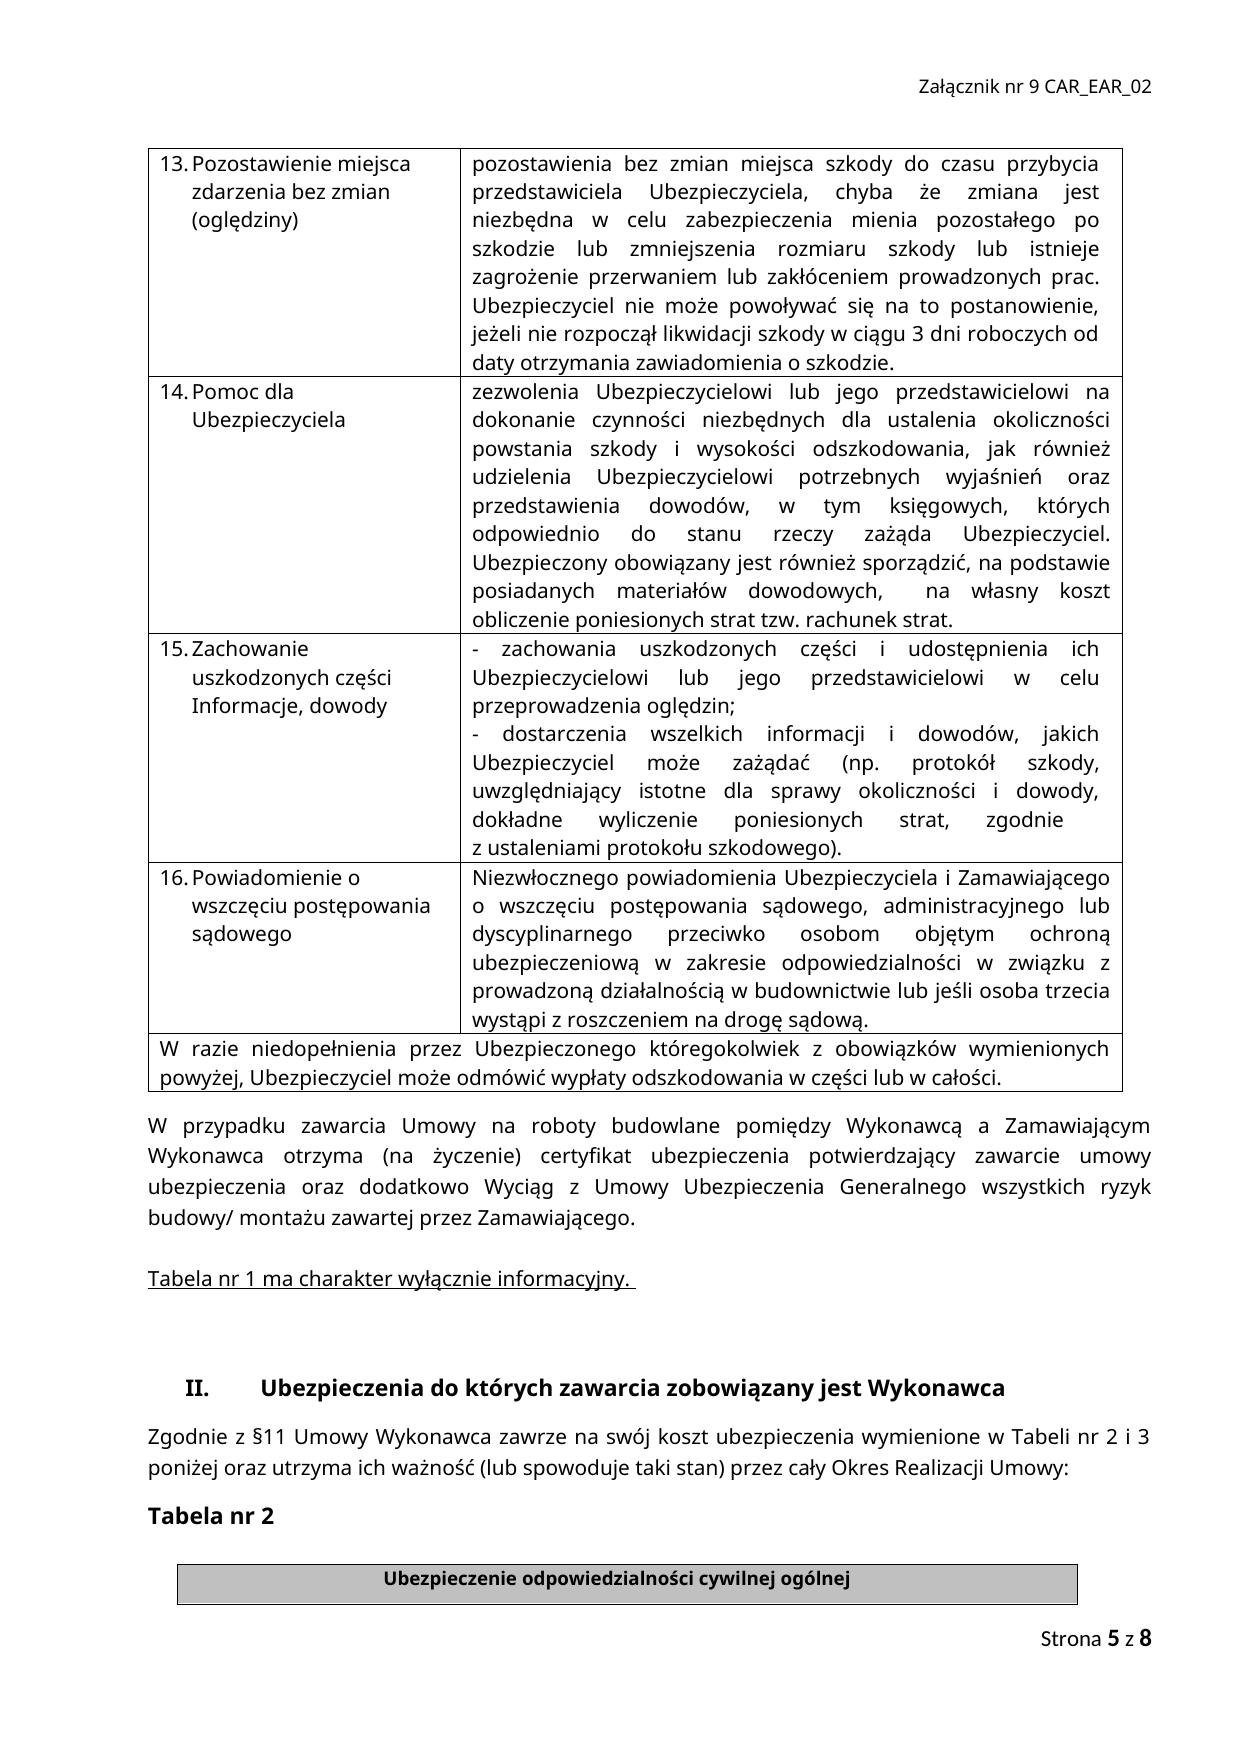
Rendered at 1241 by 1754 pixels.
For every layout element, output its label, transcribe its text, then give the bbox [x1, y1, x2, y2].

text Tabela nr 2 [148, 1500, 1152, 1532]
list Ubezpieczenia do których zawarcia zobowiązany jest Wykonawca [185, 1372, 1152, 1403]
table_cell Zachowanie uszkodzonych części Informacje, dowody [149, 634, 460, 862]
table_header Ubezpieczenie odpowiedzialności cywilnej ogólnej [178, 1565, 1077, 1603]
table_cell - zachowania uszkodzonych części i udostępnienia ich Ubezpieczycielowi lub jego przedstawicielowi w celu przeprowadzenia oględzin; - dostarczenia wszelkich informacji i dowodów, jakich Ubezpieczyciel może zażądać (np. protokół szkody, uwzględniający istotne dla sprawy okoliczności i dowody, dokładne wyliczenie poniesionych strat, zgodnie z ustaleniami protokołu szkodowego). [461, 634, 1122, 862]
table_cell Pomoc dla Ubezpieczyciela [149, 377, 460, 633]
table_cell Powiadomienie o wszczęciu postępowania sądowego [149, 863, 460, 1033]
text W przypadku zawarcia Umowy na roboty budowlane pomiędzy Wykonawcą a Zamawiającym Wykonawca otrzyma (na życzenie) certyfikat ubezpieczenia potwierdzający zawarcie umowy ubezpieczenia oraz dodatkowo Wyciąg z Umowy Ubezpieczenia Generalnego wszystkich ryzyk budowy/ montażu zawartej przez Zamawiającego. [148, 1111, 1152, 1231]
table_cell Pozostawienie miejsca zdarzenia bez zmian (oględziny) [149, 149, 460, 376]
table_cell Niezwłocznego powiadomienia Ubezpieczyciela i Zamawiającego o wszczęciu postępowania sądowego, administracyjnego lub dyscyplinarnego przeciwko osobom objętym ochroną ubezpieczeniową w zakresie odpowiedzialności w związku z prowadzoną działalnością w budownictwie lub jeśli osoba trzecia wystąpi z roszczeniem na drogę sądową. [461, 863, 1122, 1033]
text Tabela nr 1 ma charakter wyłącznie informacyjny. [148, 1264, 1152, 1322]
table_cell zezwolenia Ubezpieczycielowi lub jego przedstawicielowi na dokonanie czynności niezbędnych dla ustalenia okoliczności powstania szkody i wysokości odszkodowania, jak również udzielenia Ubezpieczycielowi potrzebnych wyjaśnień oraz przedstawienia dowodów, w tym księgowych, których odpowiednio do stanu rzeczy zażąda Ubezpieczyciel. Ubezpieczony obowiązany jest również sporządzić, na podstawie posiadanych materiałów dowodowych, na własny koszt obliczenie poniesionych strat tzw. rachunek strat. [461, 377, 1122, 633]
text Zgodnie z §11 Umowy Wykonawca zawrze na swój koszt ubezpieczenia wymienione w Tabeli nr 2 i 3 poniżej oraz utrzyma ich ważność (lub spowoduje taki stan) przez cały Okres Realizacji Umowy: [148, 1422, 1152, 1481]
table_cell pozostawienia bez zmian miejsca szkody do czasu przybycia przedstawiciela Ubezpieczyciela, chyba że zmiana jest niezbędna w celu zabezpieczenia mienia pozostałego po szkodzie lub zmniejszenia rozmiaru szkody lub istnieje zagrożenie przerwaniem lub zakłóceniem prowadzonych prac. Ubezpieczyciel nie może powoływać się na to postanowienie, jeżeli nie rozpoczął likwidacji szkody w ciągu 3 dni roboczych od daty otrzymania zawiadomienia o szkodzie. [461, 149, 1122, 376]
table_cell W razie niedopełnienia przez Ubezpieczonego któregokolwiek z obowiązków wymienionych powyżej, Ubezpieczyciel może odmówić wypłaty odszkodowania w części lub w całości. [149, 1034, 1122, 1091]
